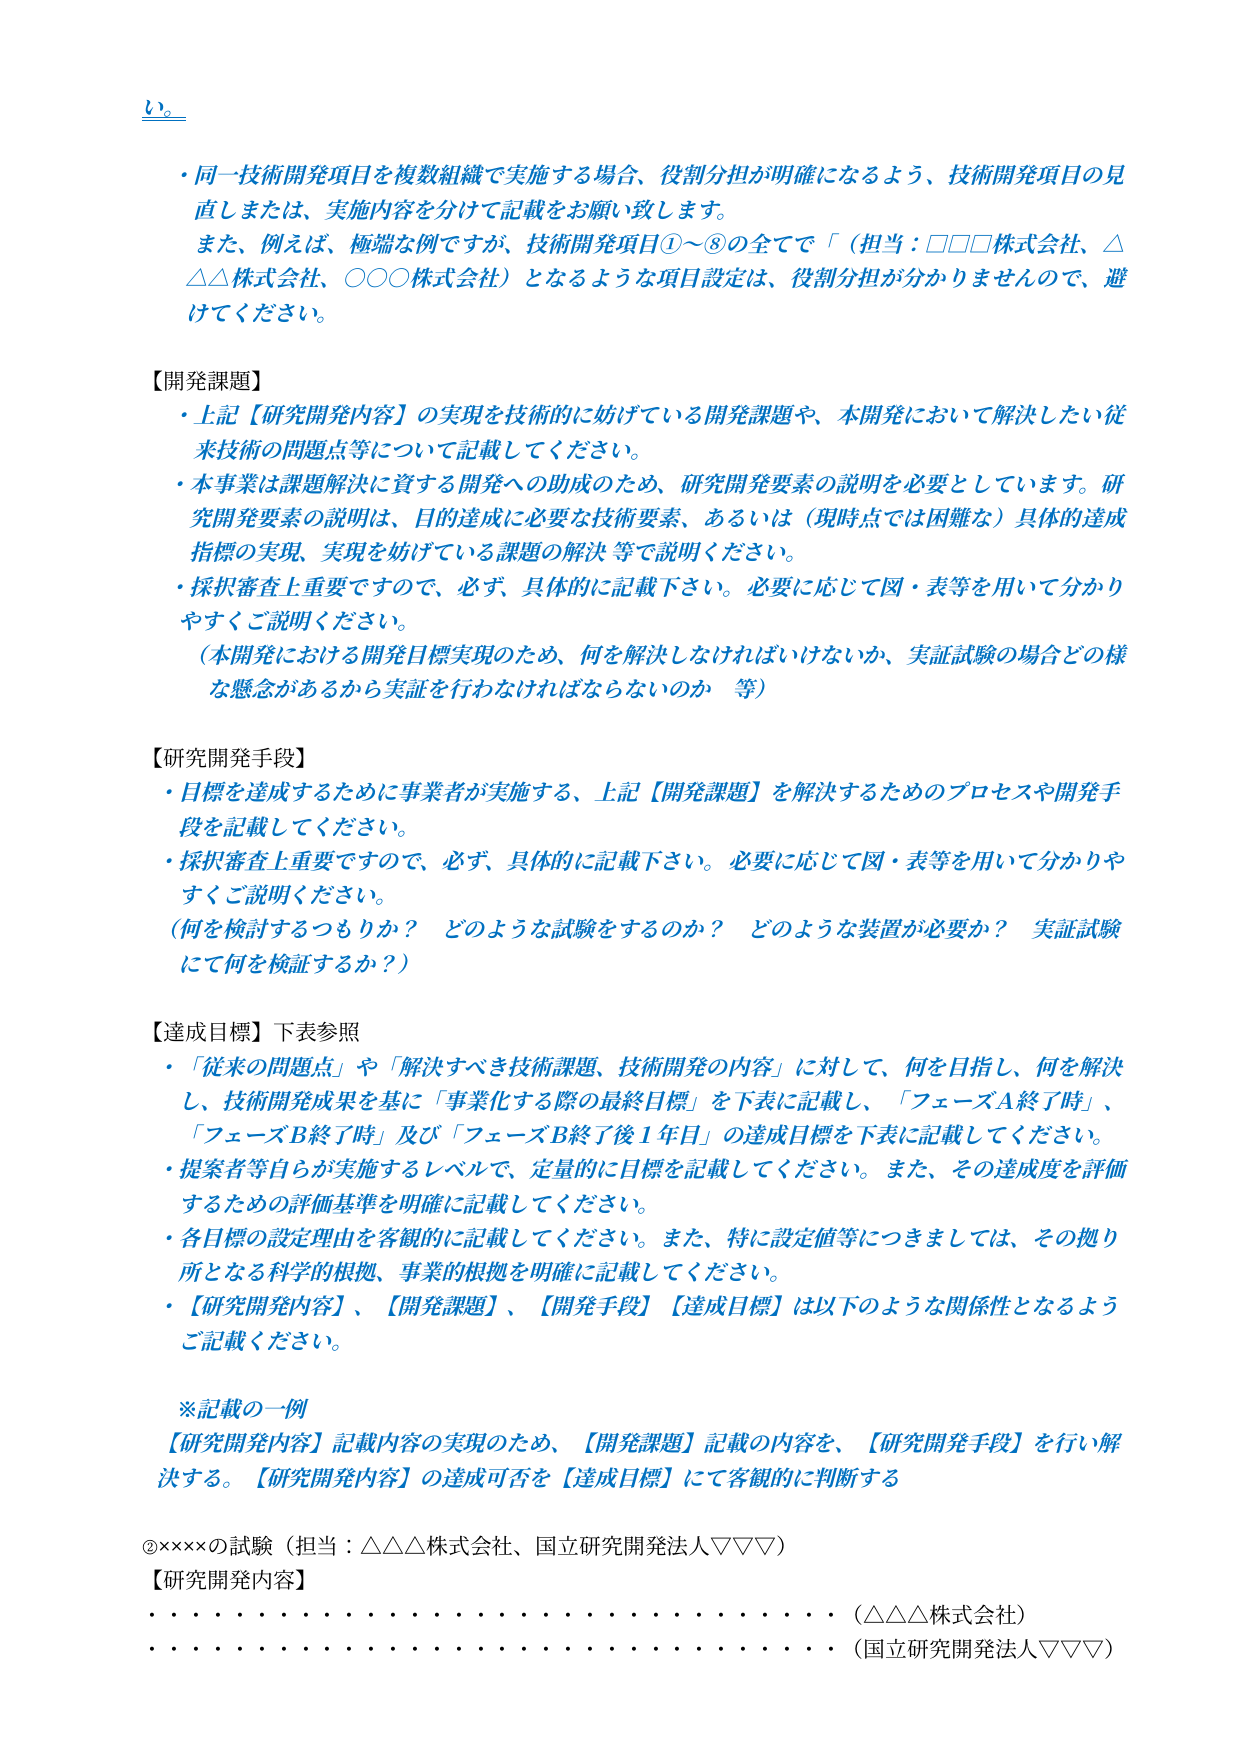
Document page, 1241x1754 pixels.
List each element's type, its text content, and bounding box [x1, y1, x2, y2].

text 【研究開発手段】 [142, 740, 1128, 774]
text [142, 1631, 1128, 1665]
text ・目標を達成するために事業者が実施する、上記【開発課題】を解決するためのプロセスや開発手 [157, 774, 1128, 808]
text 【研究開発内容】記載内容の実現のため、【開発課題】記載の内容を、【研究開発手段】を行い解決する。【研究開発内容】の達成可否を【達成目標】にて客観的に判断する [156, 1425, 1128, 1494]
text （何を検討するつもりか？ どのような試験をするのか？ どのような装置が必要か？ 実証試験にて何を検証するか？） [156, 911, 1128, 980]
text 段を記載してください。 [178, 808, 1128, 843]
text ・採択審査上重要ですので、必ず、具体的に記載下さい。必要に応じて図・表等を用いて分かりやすくご説明ください。 [167, 568, 1128, 637]
text 【研究開発内容】 [142, 1562, 1128, 1597]
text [142, 89, 1128, 123]
text ・同一技術開発項目を複数組織で実施する場合、役割分担が明確になるよう、技術開発項目の見直しまたは、実施内容を分けて記載をお願い致します。 [171, 157, 1128, 226]
text 【開発課題】 [142, 363, 1128, 397]
text ※記載の一例 [156, 1391, 1128, 1425]
text ・各目標の設定理由を客観的に記載してください。また、特に設定値等につきましては、その拠り所となる科学的根拠、事業的根拠を明確に記載してください。 [156, 1220, 1128, 1288]
text ・本事業は課題解決に資する開発への助成のため、研究開発要素の説明を必要としています。研究開発要素の説明は、目的達成に必要な技術要素、あるいは（現時点では困難な）具体的達成指標の実現、実現を妨げている課題の解決 等で説明ください。 [167, 466, 1128, 568]
text ・「従来の問題点」や「解決すべき技術課題、技術開発の内容」に対して、何を目指し、何を解決し、技術開発成果を基に「事業化する際の最終目標」を下表に記載し、「フェーズＡ終了時」、「フェーズＢ終了時」及び「フェーズＢ終了後１年目」の達成目標を下表に記載してください。 [156, 1048, 1128, 1151]
text また、例えば、極端な例ですが、技術開発項目①～⑧の全てで「（担当：□□□株式会社、△△△株式会社、○○○株式会社）となるような項目設定は、役割分担が分かりませんので、避けてください。 [185, 226, 1128, 329]
text ・採択審査上重要ですので、必ず、具体的に記載下さい。必要に応じて図・表等を用いて分かりやすくご説明ください。 [156, 843, 1128, 911]
text （本開発における開発目標実現のため、何を解決しなければいけないか、実証試験の場合どの様な懸念があるから実証を行わなければならないのか 等） [185, 637, 1128, 706]
text ・【研究開発内容】、【開発課題】、【開発手段】【達成目標】は以下のような関係性となるようご記載ください。 [156, 1288, 1128, 1357]
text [142, 1597, 1128, 1631]
text ②××××の試験（担当：△△△株式会社、国立研究開発法人▽▽▽） [142, 1528, 1128, 1562]
text ・提案者等自らが実施するレベルで、定量的に目標を記載してください。また、その達成度を評価するための評価基準を明確に記載してください。 [156, 1151, 1128, 1220]
text 【達成目標】下表参照 [142, 1014, 1128, 1048]
text ・上記【研究開発内容】の実現を技術的に妨げている開発課題や、本開発において解決したい従来技術の問題点等について記載してください。 [171, 397, 1128, 466]
